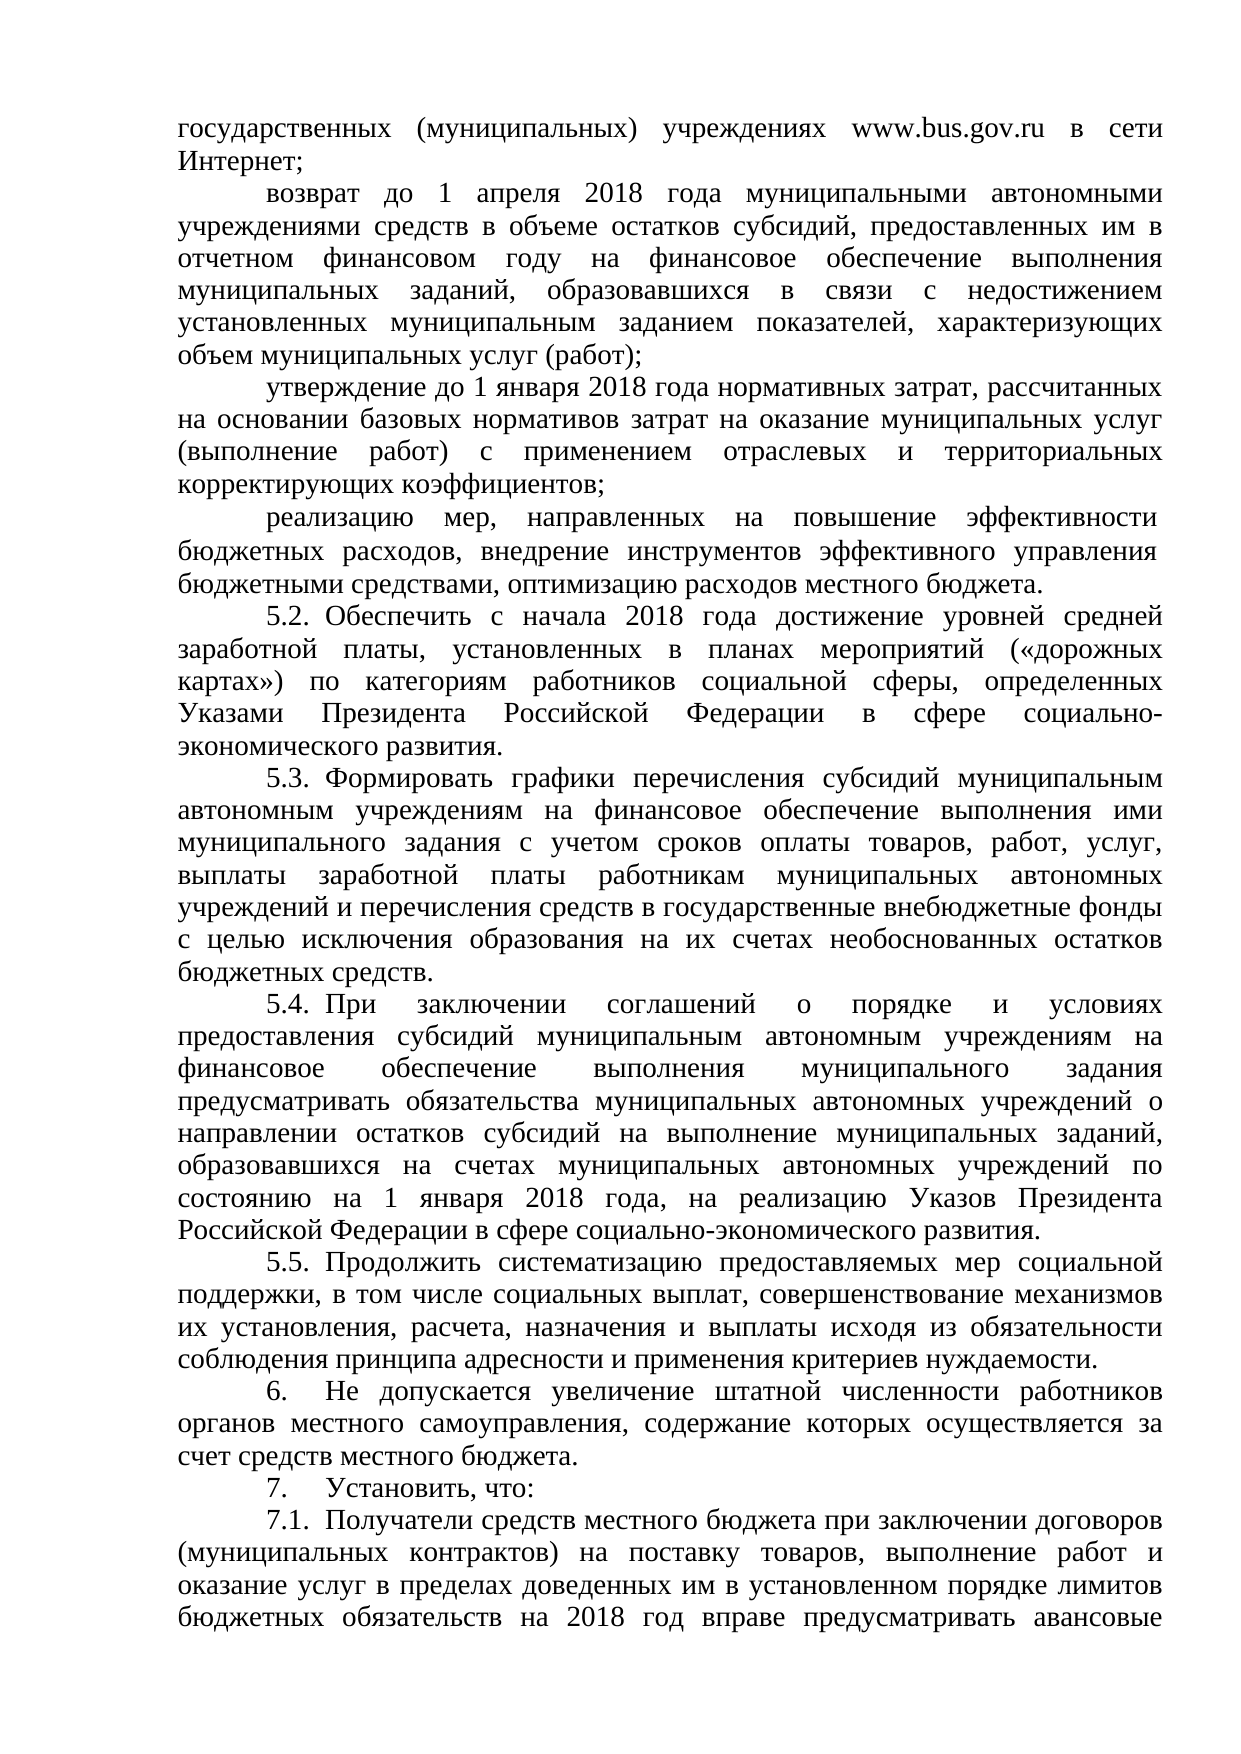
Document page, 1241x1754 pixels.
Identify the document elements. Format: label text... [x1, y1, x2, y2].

list Продолжить систематизацию предоставляемых мер социальной поддержки, в том числе социальных выплат, совершенствование механизмов их установления, расчета, назначения и выплаты исходя из обязательности соблюдения принципа адресности и применения критериев нуждаемости. [177, 1246, 1163, 1374]
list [177, 1503, 1163, 1633]
text возврат до 1 апреля 2018 года муниципальными автономными учреждениями средств в объеме остатков субсидий, предоставленных им в отчетном финансовом году на финансовое обеспечение выполнения муниципальных заданий, образовавшихся в связи с недостижением установленных муниципальным заданием показателей, характеризующих объем муниципальных услуг (работ); [177, 177, 1163, 370]
list Не допускается увеличение штатной численности работников органов местного самоуправления, содержание которых осуществляется за счет средств местного бюджета. [177, 1374, 1163, 1471]
list Обеспечить с начала 2018 года достижение уровней средней заработной платы, установленных в планах мероприятий («дорожных картах») по категориям работников социальной сферы, определенных Указами Президента Российской Федерации в сфере социально-экономического развития. [177, 600, 1163, 761]
text утверждение до 1 января 2018 года нормативных затрат, рассчитанных на основании базовых нормативов затрат на оказание муниципальных услуг (выполнение работ) с применением отраслевых и территориальных корректирующих коэффициентов; [177, 370, 1163, 499]
list При заключении соглашений о порядке и условиях предоставления субсидий муниципальным автономным учреждениям на финансовое обеспечение выполнения муниципального задания предусматривать обязательства муниципальных автономных учреждений о направлении остатков субсидий на выполнение муниципальных заданий, образовавшихся на счетах муниципальных автономных учреждений по состоянию на 1 января 2018 года, на реализацию Указов Президента Российской Федерации в сфере социально-экономического развития. [177, 987, 1163, 1246]
list Формировать графики перечисления субсидий муниципальным автономным учреждениям на финансовое обеспечение выполнения ими муниципального задания с учетом сроков оплаты товаров, работ, услуг, выплаты заработной платы работникам муниципальных автономных учреждений и перечисления средств в государственные внебюджетные фонды с целью исключения образования на их счетах необоснованных остатков бюджетных средств. [177, 761, 1163, 987]
text реализацию мер, направленных на повышение эффективности бюджетных расходов, внедрение инструментов эффективного управления бюджетными средствами, оптимизацию расходов местного бюджета. [177, 499, 1158, 600]
list Установить, что: [177, 1471, 1163, 1503]
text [177, 112, 1163, 177]
